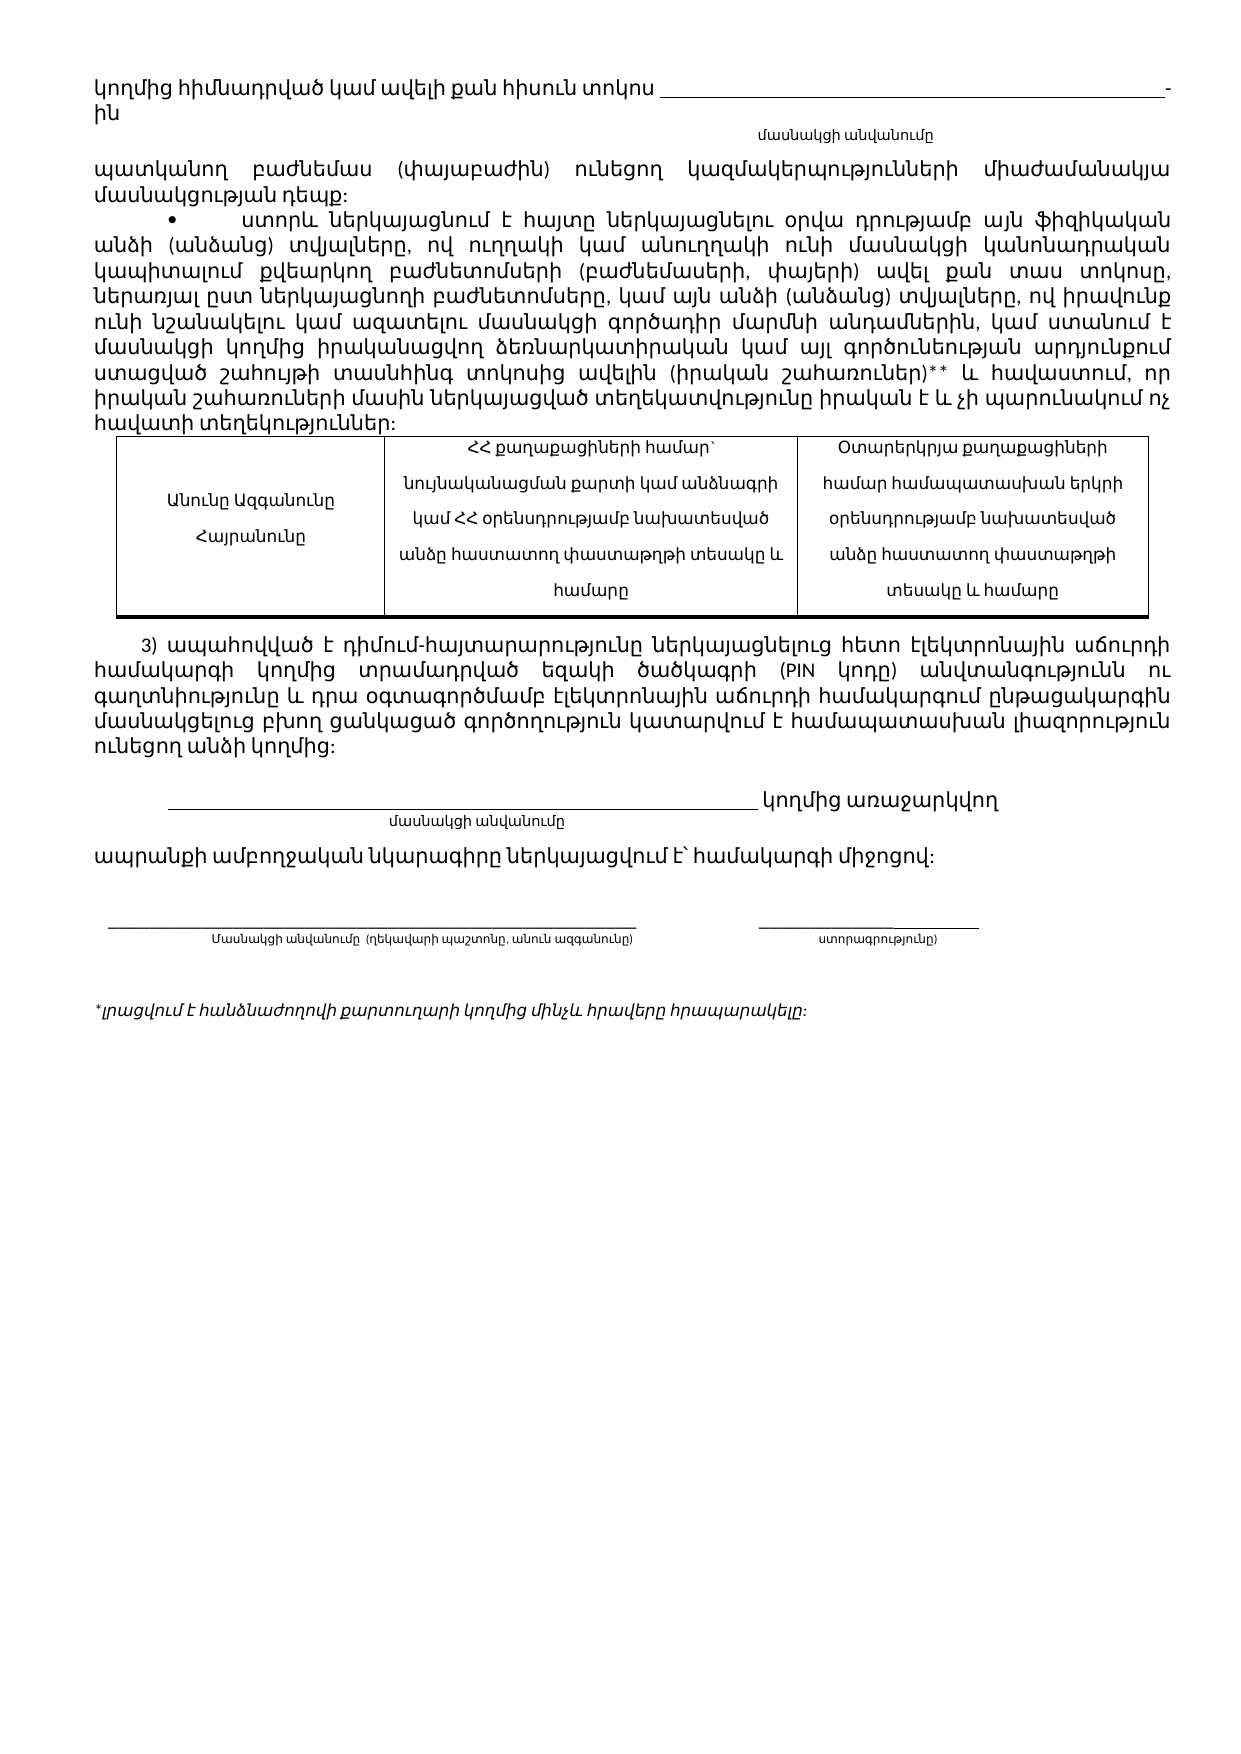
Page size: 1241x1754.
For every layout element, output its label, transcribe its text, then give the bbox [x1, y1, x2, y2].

text կողմից առաջարկվող [94, 787, 1171, 812]
text ապրանքի ամբողջական նկարագիրը ներկայացվում է՝ համակարգի միջոցով: [94, 843, 1171, 868]
text մասնակցի անվանումը [94, 126, 1171, 156]
list ստորև ներկայացնում է հայտը ներկայացնելու օրվա դրությամբ այն ֆիզիկական անձի (անձանց) տվյալները, ով ուղղակի կամ անուղղակի ունի մասնակցի կանոնադրական կապիտալում քվեարկող բաժնետոմսերի (բաժնեմասերի, փայերի) ավել քան տաս տոկոսը, ներառյալ ըստ ներկայացնողի բաժնետոմսերը, կամ այն անձի (անձանց) տվյալները, ով իրավունք ունի նշանակելու կամ ազատելու մասնակցի գործադիր մարմնի անդամներին, կամ ստանում է մասնակցի կողմից իրականացվող ձեռնարկատիրական կամ այլ գործունեության արդյունքում ստացված շահույթի տասնհինգ տոկոսից ավելին (իրական շահառուներ)** և հավաստում, որ իրական շահառուների մասին ներկայացված տեղեկատվությունը իրական է և չի պարունակում ոչ հավատի տեղեկություններ: [94, 207, 1171, 436]
table_header Անունը Ազգանունը Հայրանունը [117, 437, 384, 615]
table_header ՀՀ քաղաքացիների համար` նույնականացման քարտի կամ անձնագրի կամ ՀՀ օրենսդրությամբ նախատեսված անձը հաստատող փաստաթղթի տեսակը և համարը [385, 437, 797, 615]
text կողմից հիմնադրված կամ ավելի քան հիսուն տոկոս -ին [94, 75, 1171, 126]
text 3) ապահովված է դիմում-հայտարարությունը ներկայացնելուց հետո էլեկտրոնային աճուրդի համակարգի կողմից տրամադրված եզակի ծածկագրի (PIN կոդը) անվտանգությունն ու գաղտնիությունը և դրա օգտագործմամբ էլեկտրոնային աճուրդի համակարգում ընթացակարգին մասնակցելուց բխող ցանկացած գործողություն կատարվում է համապատասխան լիազորություն ունեցող անձի կողմից: [94, 632, 1171, 759]
text մասնակցի անվանումը [94, 812, 1171, 843]
text պատկանող բաժնեմաս (փայաբաժին) ունեցող կազմակերպությունների միաժամանակյա մասնակցության դեպք: [94, 156, 1171, 207]
table_header Օտարերկրյա քաղաքացիների համար համապատասխան երկրի օրենսդրությամբ նախատեսված անձը հաստատող փաստաթղթի տեսակը և համարը [798, 437, 1148, 615]
text ___________________________________________________ _____________ [108, 906, 1171, 932]
text Մասնակցի անվանումը (ղեկավարի պաշտոնը, անուն ազգանունը) ստորագրությունը) [108, 932, 1171, 957]
text *լրացվում է հանձնաժողովի քարտուղարի կողմից մինչև հրավերը հրապարակելը: [94, 1001, 1171, 1021]
